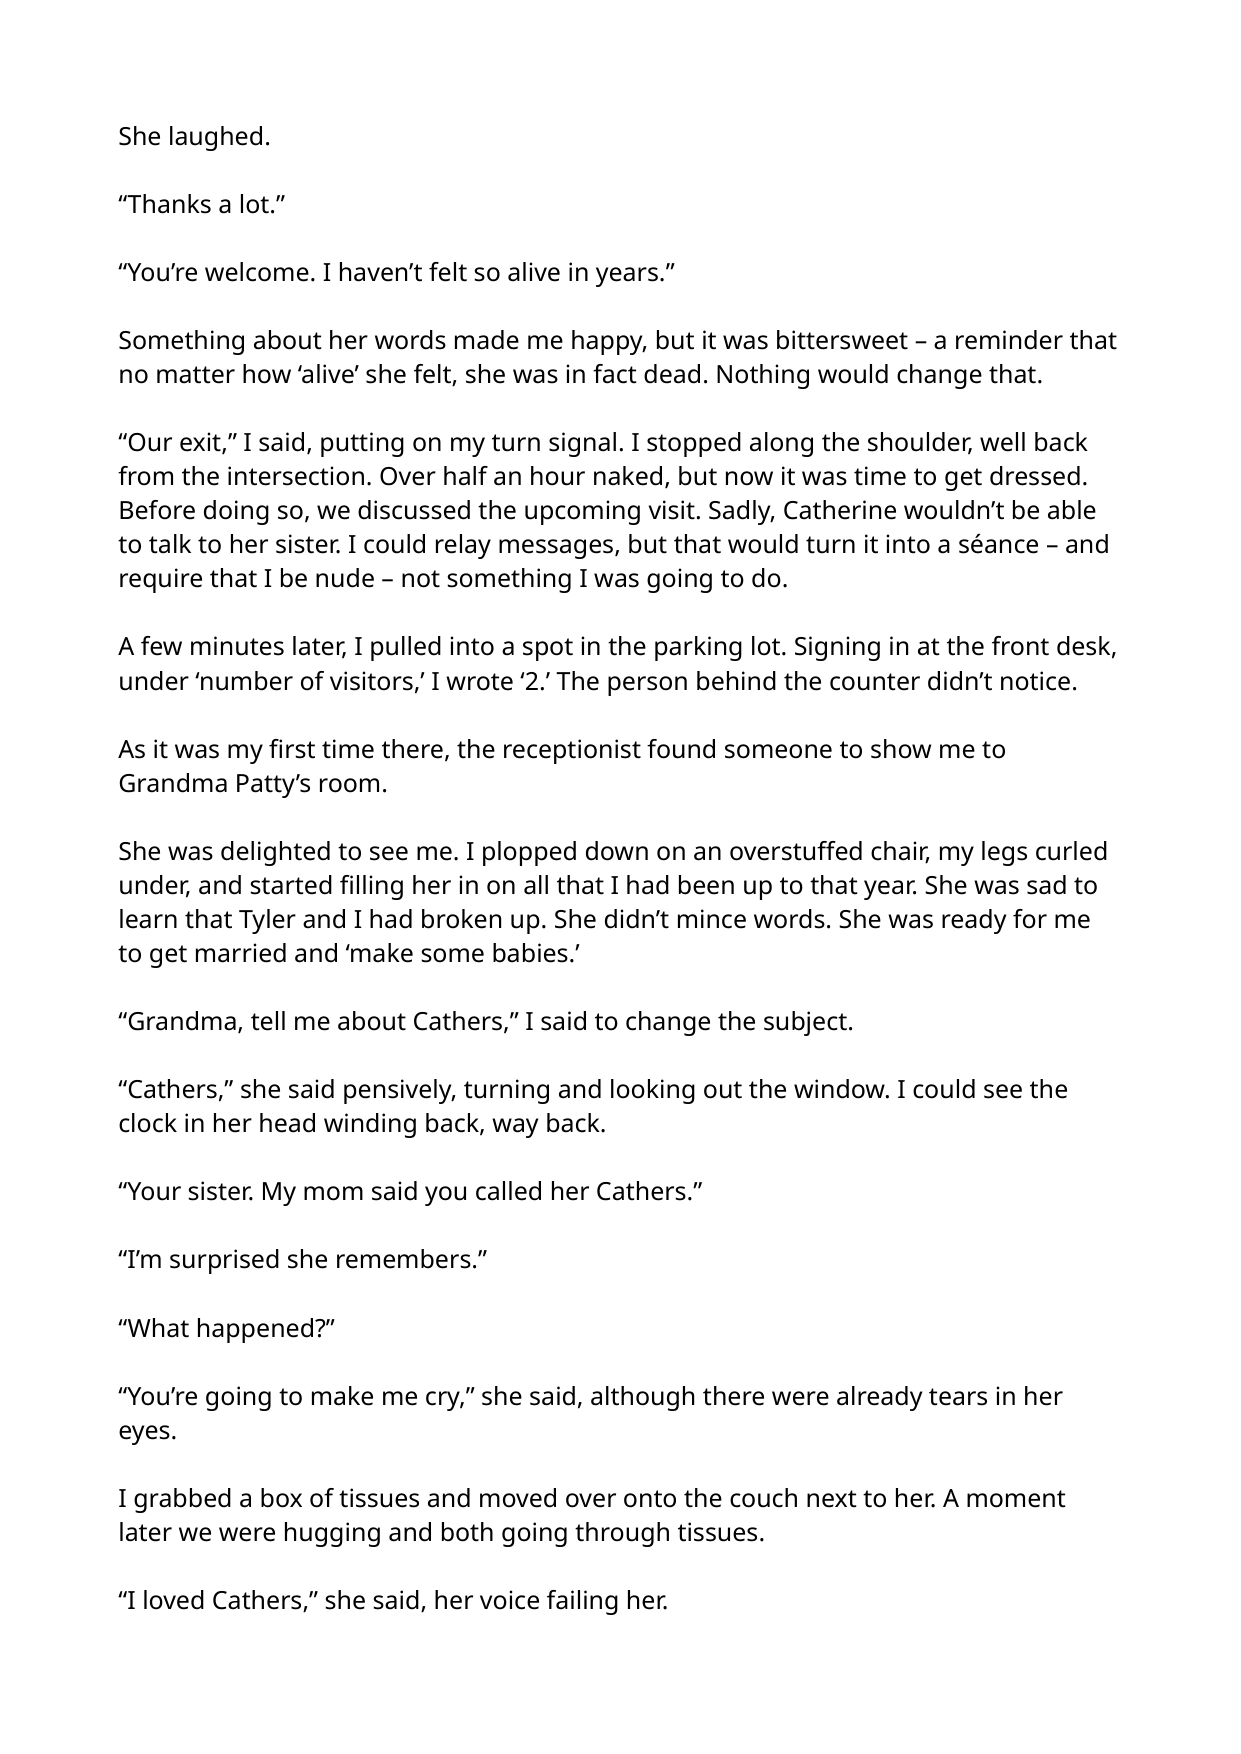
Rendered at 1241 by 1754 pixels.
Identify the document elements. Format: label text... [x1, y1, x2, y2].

text “Thanks a lot.” [118, 186, 1122, 220]
text “I loved Cathers,” she said, her voice failing her. [118, 1583, 1122, 1617]
text Something about her words made me happy, but it was bittersweet – a reminder that no matter how ‘alive’ she felt, she was in fact dead. Nothing would change that. [118, 322, 1122, 391]
text “I’m surprised she remembers.” [118, 1242, 1122, 1276]
text “What happened?” [118, 1310, 1122, 1344]
text As it was my first time there, the receptionist found someone to show me to Grandma Patty’s room. [118, 731, 1122, 799]
text She laughed. [118, 118, 1122, 152]
text “You’re welcome. I haven’t felt so alive in years.” [118, 254, 1122, 288]
text I grabbed a box of tissues and moved over onto the couch next to her. A moment later we were hugging and both going through tissues. [118, 1481, 1122, 1549]
text “Cathers,” she said pensively, turning and looking out the window. I could see the clock in her head winding back, way back. [118, 1072, 1122, 1140]
text She was delighted to see me. I plopped down on an overstuffed chair, my legs curled under, and started filling her in on all that I had been up to that year. She was sad to learn that Tyler and I had broken up. She didn’t mince words. She was ready for me to get married and ‘make some babies.’ [118, 833, 1122, 970]
text “Our exit,” I said, putting on my turn signal. I stopped along the shoulder, well back from the intersection. Over half an hour naked, but now it was time to get dressed. Before doing so, we discussed the upcoming visit. Sadly, Catherine wouldn’t be able to talk to her sister. I could relay messages, but that would turn it into a séance – and require that I be nude – not something I was going to do. [118, 425, 1122, 595]
text “You’re going to make me cry,” she said, although there were already tears in her eyes. [118, 1378, 1122, 1447]
text “Grandma, tell me about Cathers,” I said to change the subject. [118, 1004, 1122, 1038]
text “Your sister. My mom said you called her Cathers.” [118, 1174, 1122, 1208]
text A few minutes later, I pulled into a spot in the parking lot. Signing in at the front desk, under ‘number of visitors,’ I wrote ‘2.’ The person behind the counter didn’t notice. [118, 629, 1122, 697]
